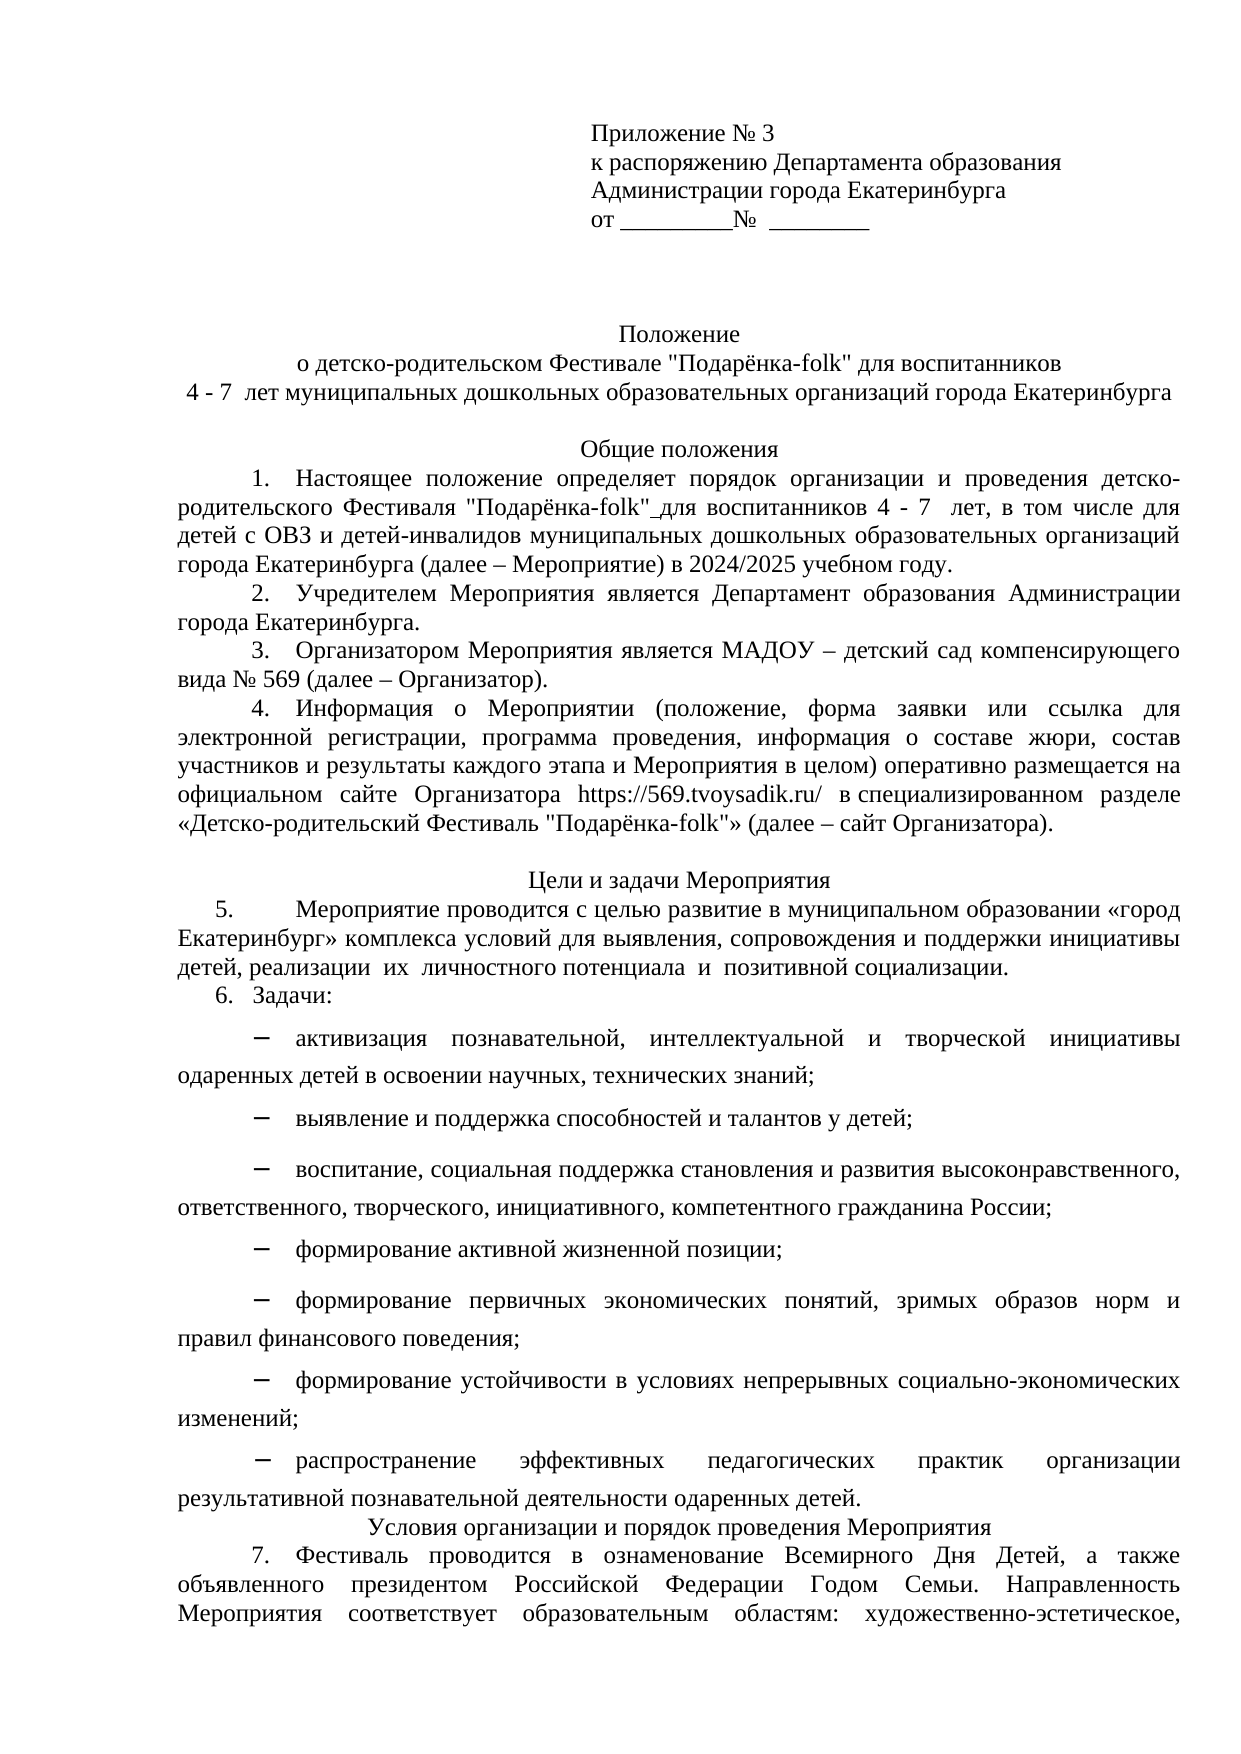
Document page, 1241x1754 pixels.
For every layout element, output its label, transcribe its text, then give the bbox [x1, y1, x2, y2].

text Общие положения [177, 434, 1181, 463]
list Задачи: [215, 981, 1181, 1009]
text о детско-родительском Фестивале "Подарёнка-folk" для воспитанников [177, 348, 1181, 377]
list формирование устойчивости в условиях непрерывных социально-экономических изменений; [177, 1352, 1181, 1432]
list Информация о Мероприятии (положение, форма заявки или ссылка для электронной регистрации, программа проведения, информация о составе жюри, состав участников и результаты каждого этапа и Мероприятия в целом) оперативно размещается на официальном сайте Организатора https://569.tvoysadik.ru/ в специализированном разделе «Детско-родительский Фестиваль "Подарёнка-folk"» (далее – сайт Организатора). [177, 693, 1181, 837]
text от _________№ ________ [591, 204, 1197, 233]
list выявление и поддержка способностей и талантов у детей; [177, 1089, 1181, 1141]
list Настоящее положение определяет порядок организации и проведения детско-родительского Фестиваля "Подарёнка-folk" для воспитанников 4 - 7 лет, в том числе для детей с ОВЗ и детей-инвалидов муниципальных дошкольных образовательных организаций города Екатеринбурга (далее – Мероприятие) в 2024/2025 учебном году. [177, 463, 1181, 578]
list воспитание, социальная поддержка становления и развития высоконравственного, ответственного, творческого, инициативного, компетентного гражданина России; [177, 1141, 1181, 1221]
list формирование активной жизненной позиции; [177, 1221, 1181, 1272]
text Цели и задачи Мероприятия [177, 866, 1181, 894]
list Организатором Мероприятия является МАДОУ – детский сад компенсирующего вида № 569 (далее – Организатор). [177, 636, 1181, 693]
text Условия организации и порядок проведения Мероприятия [177, 1512, 1181, 1541]
text Положение [177, 319, 1181, 348]
text к распоряжению Департамента образования [591, 147, 1197, 176]
list распространение эффективных педагогических практик организации результативной познавательной деятельности одаренных детей. [177, 1432, 1181, 1512]
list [177, 1541, 1181, 1627]
text 4 - 7 лет муниципальных дошкольных образовательных организаций города Екатеринбурга [177, 377, 1181, 406]
text Приложение № 3 [591, 118, 1197, 147]
list активизация познавательной, интеллектуальной и творческой инициативы одаренных детей в освоении научных, технических знаний; [177, 1009, 1181, 1089]
list формирование первичных экономических понятий, зримых образов норм и правил финансового поведения; [177, 1272, 1181, 1352]
list Мероприятие проводится с целью развитие в муниципальном образовании «город Екатеринбург» комплекса условий для выявления, сопровождения и поддержки инициативы детей, реализации их личностного потенциала и позитивной социализации. [177, 894, 1181, 981]
list Учредителем Мероприятия является Департамент образования Администрации города Екатеринбурга. [177, 578, 1181, 636]
text Администрации города Екатеринбурга [591, 176, 1197, 204]
